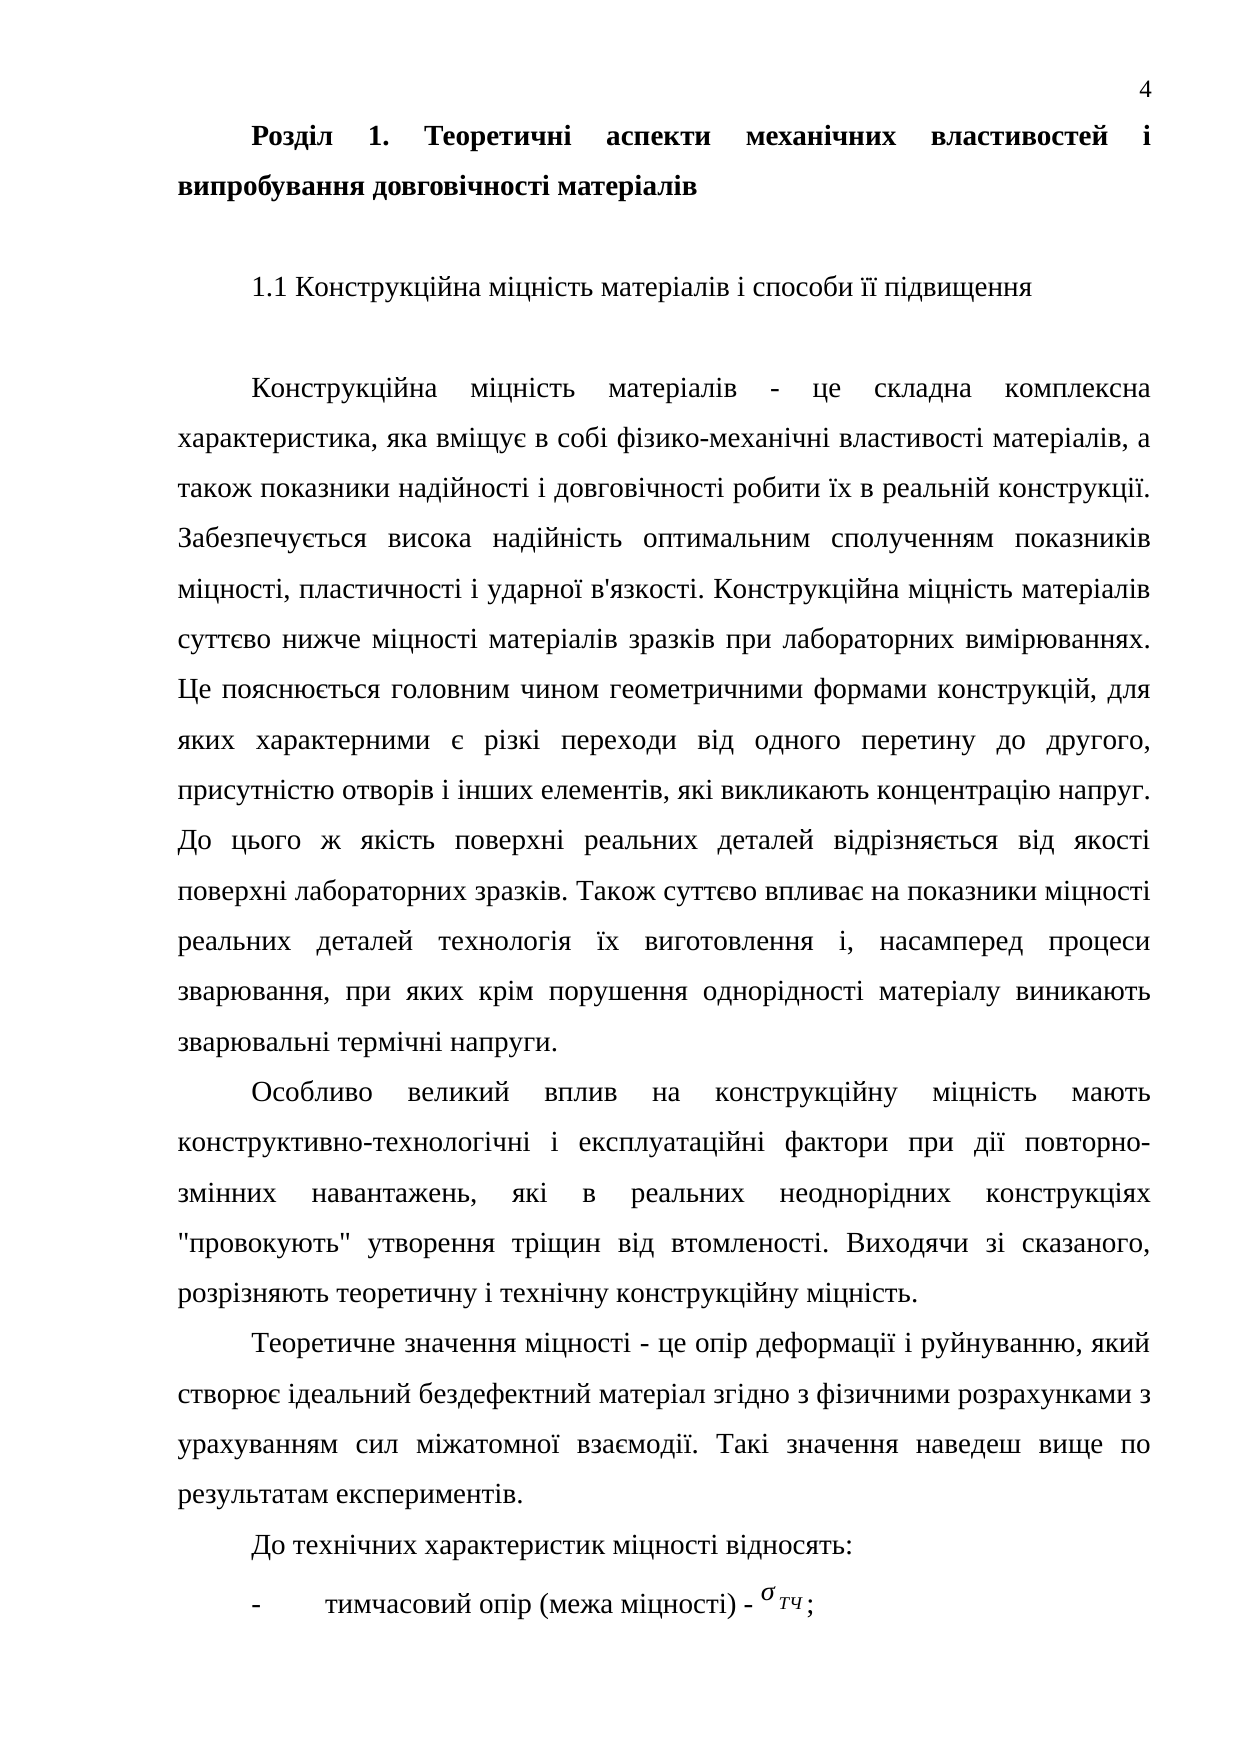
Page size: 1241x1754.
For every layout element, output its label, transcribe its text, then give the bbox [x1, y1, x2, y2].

text До технічних характеристик міцності відносять: [177, 1527, 1152, 1560]
subtitle 1.1 Конструкційна міцність матеріалів і способи її підвищення [177, 269, 1152, 303]
text Особливо великий вплив на конструкційну міцність мають конструктивно-технологічні і експлуатаційні фактори при дії повторно-змінних навантажень, які в реальних неоднорідних конструкціях "провокують" утворення тріщин від втомленості. Виходячи зі сказаного, розрізняють теоретичну і технічну конструкційну міцність. [177, 1074, 1152, 1309]
subtitle Розділ 1. Теоретичні аспекти механічних властивостей і випробування довговічності матеріалів [177, 118, 1152, 202]
text Теоретичне значення міцності - це опір деформації і руйнуванню, який створює ідеальний бездефектний матеріал згідно з фізичними розрахунками з урахуванням сил міжатомної взаємодії. Такі значення наведеш вище по результатам експериментів. [177, 1326, 1152, 1510]
text Конструкційна міцність матеріалів - це складна комплексна характеристика, яка вміщує в собі фізико-механічні властивості матеріалів, а також показники надійності і довговічності робити їх в реальній конструкції. Забезпечується висока надійність оптимальним сполученням показників міцності, пластичності і ударної в'язкості. Конструкційна міцність матеріалів суттєво нижче міцності матеріалів зразків при лабораторних вимірюваннях. Це пояснюється головним чином геометричними формами конструкцій, для яких характерними є різкі переходи від одного перетину до другого, присутністю отворів і інших елементів, які викликають концентрацію напруг. До цього ж якість поверхні реальних деталей відрізняється від якості поверхні лабораторних зразків. Також суттєво впливає на показники міцності реальних деталей технологія їх виготовлення і, насамперед процеси зварювання, при яких крім порушення однорідності матеріалу виникають зварювальні термічні напруги. [177, 370, 1152, 1057]
list тимчасовий опір (межа міцності) - ; [177, 1577, 1152, 1619]
